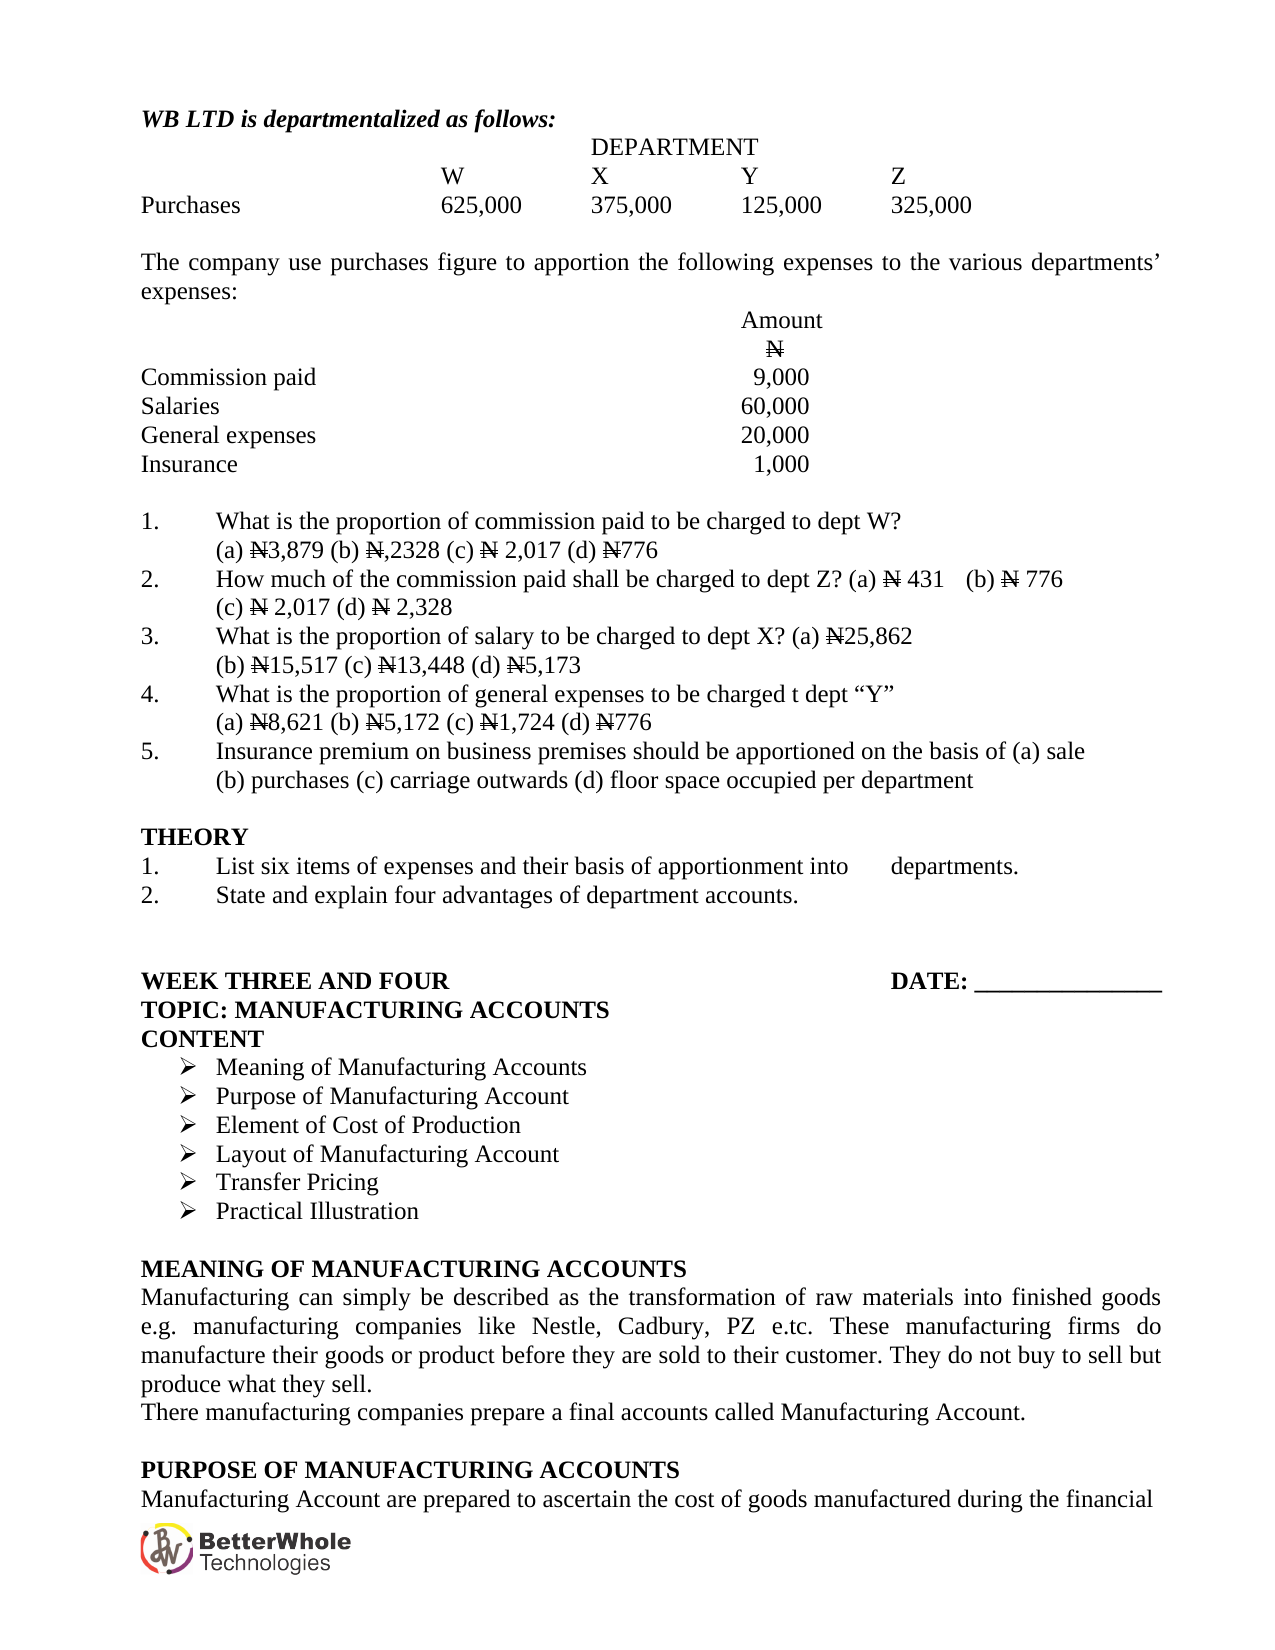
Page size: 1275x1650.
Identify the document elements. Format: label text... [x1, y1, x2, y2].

text Purchases 625,000 375,000 125,000 325,000 [141, 190, 1162, 219]
text PURPOSE OF MANUFACTURING ACCOUNTS [141, 1455, 1162, 1484]
text (a) N3,879 (b) N,2328 (c) N 2,017 (d) N776 [141, 535, 1162, 564]
text Commission paid 9,000 [141, 362, 1162, 391]
text Amount [141, 305, 1162, 334]
list Practical Illustration [178, 1196, 1162, 1225]
text TOPIC: MANUFACTURING ACCOUNTS [141, 995, 1162, 1024]
list Layout of Manufacturing Account [178, 1139, 1162, 1167]
text WB LTD is departmentalized as follows: [141, 104, 1162, 132]
text The company use purchases figure to apportion the following expenses to the various departments’ expenses: [141, 247, 1162, 305]
text CONTENT [141, 1024, 1162, 1052]
text N [141, 334, 1162, 362]
text 4. What is the proportion of general expenses to be charged t dept “Y” [141, 679, 1162, 707]
text Salaries 60,000 [141, 391, 1162, 420]
text WEEK THREE AND FOUR DATE: _______________ [141, 966, 1162, 995]
text 5. Insurance premium on business premises should be apportioned on the basis of (a) sale [141, 736, 1162, 765]
text Manufacturing can simply be described as the transformation of raw materials into finished goods e.g. manufacturing companies like Nestle, Cadbury, PZ e.tc. These manufacturing firms do manufacture their goods or product before they are sold to their customer. They do not buy to sell but produce what they sell. [141, 1282, 1162, 1397]
text W X Y Z [141, 161, 1162, 190]
text 1. What is the proportion of commission paid to be charged to dept W? [141, 506, 1162, 535]
picture [140, 1523, 351, 1575]
text (a) N8,621 (b) N5,172 (c) N1,724 (d) N776 [141, 707, 1162, 736]
text There manufacturing companies prepare a final accounts called Manufacturing Account. [141, 1397, 1162, 1426]
text (b) purchases (c) carriage outwards (d) floor space occupied per department [141, 765, 1162, 794]
text General expenses 20,000 [141, 420, 1162, 449]
text THEORY [141, 822, 1162, 851]
text (c) N 2,017 (d) N 2,328 [141, 592, 1162, 621]
list Element of Cost of Production [178, 1110, 1162, 1139]
text 3. What is the proportion of salary to be charged to dept X? (a) N25,862 [141, 621, 1162, 650]
text 2. State and explain four advantages of department accounts. [141, 880, 1162, 909]
text DEPARTMENT [141, 132, 1162, 161]
text (b) N15,517 (c) N13,448 (d) N5,173 [141, 650, 1162, 679]
list Transfer Pricing [178, 1167, 1162, 1196]
text 1. List six items of expenses and their basis of apportionment into departments. [141, 851, 1162, 880]
text MEANING OF MANUFACTURING ACCOUNTS [141, 1254, 1162, 1282]
text 2. How much of the commission paid shall be charged to dept Z? (a) N 431 (b) N 776 [141, 564, 1162, 592]
list Purpose of Manufacturing Account [178, 1081, 1162, 1110]
list Meaning of Manufacturing Accounts [178, 1052, 1162, 1081]
text Insurance 1,000 [141, 449, 1162, 477]
text Manufacturing Account are prepared to ascertain the cost of goods manufactured during the financial [141, 1484, 1162, 1512]
